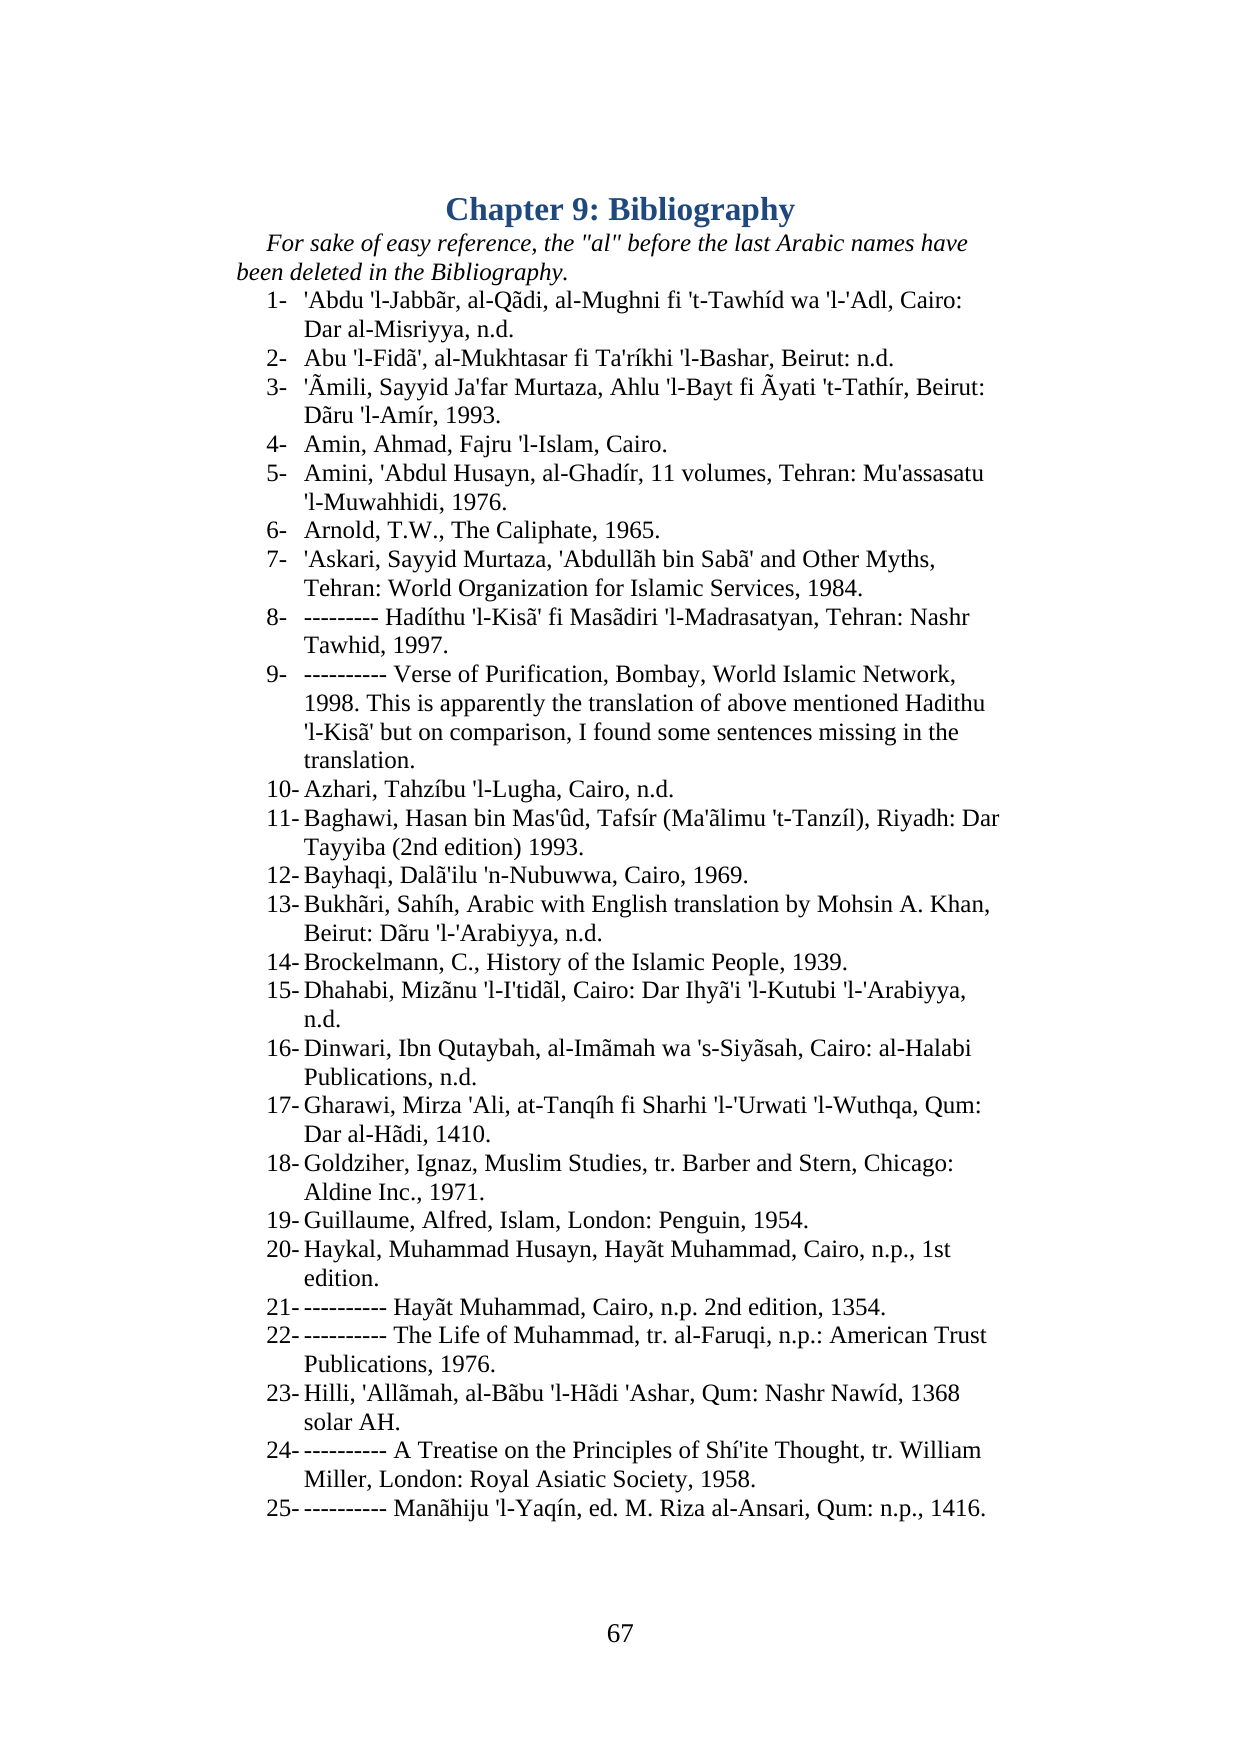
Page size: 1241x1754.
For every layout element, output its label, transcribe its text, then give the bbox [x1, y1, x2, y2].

text Baghawi, Hasan bin Mas'ûd, Tafsír (Ma'ãlimu 't-Tanzíl), Riyadh: Dar Tayyiba (2nd edition) 1993. [266, 803, 1004, 861]
text ---------- Hayãt Muhammad, Cairo, n.p. 2nd edition, 1354. [266, 1292, 1004, 1321]
subtitle Chapter 9: Bibliography [236, 190, 1004, 228]
text ---------- A Treatise on the Principles of Shí'ite Thought, tr. William Miller, London: Royal Asiatic Society, 1958. [266, 1436, 1004, 1493]
text ---------- The Life of Muhammad, tr. al-Faruqi, n.p.: American Trust Publications, 1976. [266, 1321, 1004, 1378]
text Gharawi, Mirza 'Ali, at-Tanqíh fi Sharhi 'l-'Urwati 'l-Wuthqa, Qum: Dar al-Hãdi, 1410. [266, 1091, 1004, 1148]
text Dinwari, Ibn Qutaybah, al-Imãmah wa 's-Siyãsah, Cairo: al-Halabi Publications, n.d. [266, 1033, 1004, 1091]
text ---------- Verse of Purification, Bombay, World Islamic Network, 1998. This is apparently the translation of above mentioned Hadithu 'l-Kisã' but on comparison, I found some sentences missing in the translation. [266, 659, 1004, 774]
text Azhari, Tahzíbu 'l-Lugha, Cairo, n.d. [266, 774, 1004, 803]
text For sake of easy reference, the "al" before the last Arabic names have been deleted in the Bibliography. [236, 228, 1004, 286]
text 'Abdu 'l-Jabbãr, al-Qãdi, al-Mughni fi 't-Tawhíd wa 'l-'Adl, Cairo: Dar al-Misriyya, n.d. [266, 286, 1004, 343]
text Dhahabi, Mizãnu 'l-I'tidãl, Cairo: Dar Ihyã'i 'l-Kutubi 'l-'Arabiyya, n.d. [266, 976, 1004, 1033]
text Brockelmann, C., History of the Islamic People, 1939. [266, 947, 1004, 976]
text Bayhaqi, Dalã'ilu 'n-Nubuwwa, Cairo, 1969. [266, 861, 1004, 889]
text ---------- Manãhiju 'l-Yaqín, ed. M. Riza al-Ansari, Qum: n.p., 1416. [266, 1493, 1004, 1522]
text 'Ãmili, Sayyid Ja'far Murtaza, Ahlu 'l-Bayt fi Ãyati 't-Tathír, Beirut: Dãru 'l-Amír, 1993. [266, 372, 1004, 429]
text Guillaume, Alfred, Islam, London: Penguin, 1954. [266, 1206, 1004, 1234]
text --------- Hadíthu 'l-Kisã' fi Masãdiri 'l-Madrasatyan, Tehran: Nashr Tawhid, 1997. [266, 602, 1004, 659]
text 'Askari, Sayyid Murtaza, 'Abdullãh bin Sabã' and Other Myths, Tehran: World Organization for Islamic Services, 1984. [266, 544, 1004, 602]
text Haykal, Muhammad Husayn, Hayãt Muhammad, Cairo, n.p., 1st edition. [266, 1234, 1004, 1292]
text Abu 'l-Fidã', al-Mukhtasar fi Ta'ríkhi 'l-Bashar, Beirut: n.d. [266, 343, 1004, 372]
text Arnold, T.W., The Caliphate, 1965. [266, 516, 1004, 544]
text Amini, 'Abdul Husayn, al-Ghadír, 11 volumes, Tehran: Mu'assasatu 'l-Muwahhidi, 1976. [266, 458, 1004, 516]
text Amin, Ahmad, Fajru 'l-Islam, Cairo. [266, 429, 1004, 458]
text Hilli, 'Allãmah, al-Bãbu 'l-Hãdi 'Ashar, Qum: Nashr Nawíd, 1368 solar AH. [266, 1378, 1004, 1436]
text Bukhãri, Sahíh, Arabic with English translation by Mohsin A. Khan, Beirut: Dãru 'l-'Arabiyya, n.d. [266, 889, 1004, 947]
text Goldziher, Ignaz, Muslim Studies, tr. Barber and Stern, Chicago: Aldine Inc., 1971. [266, 1148, 1004, 1206]
